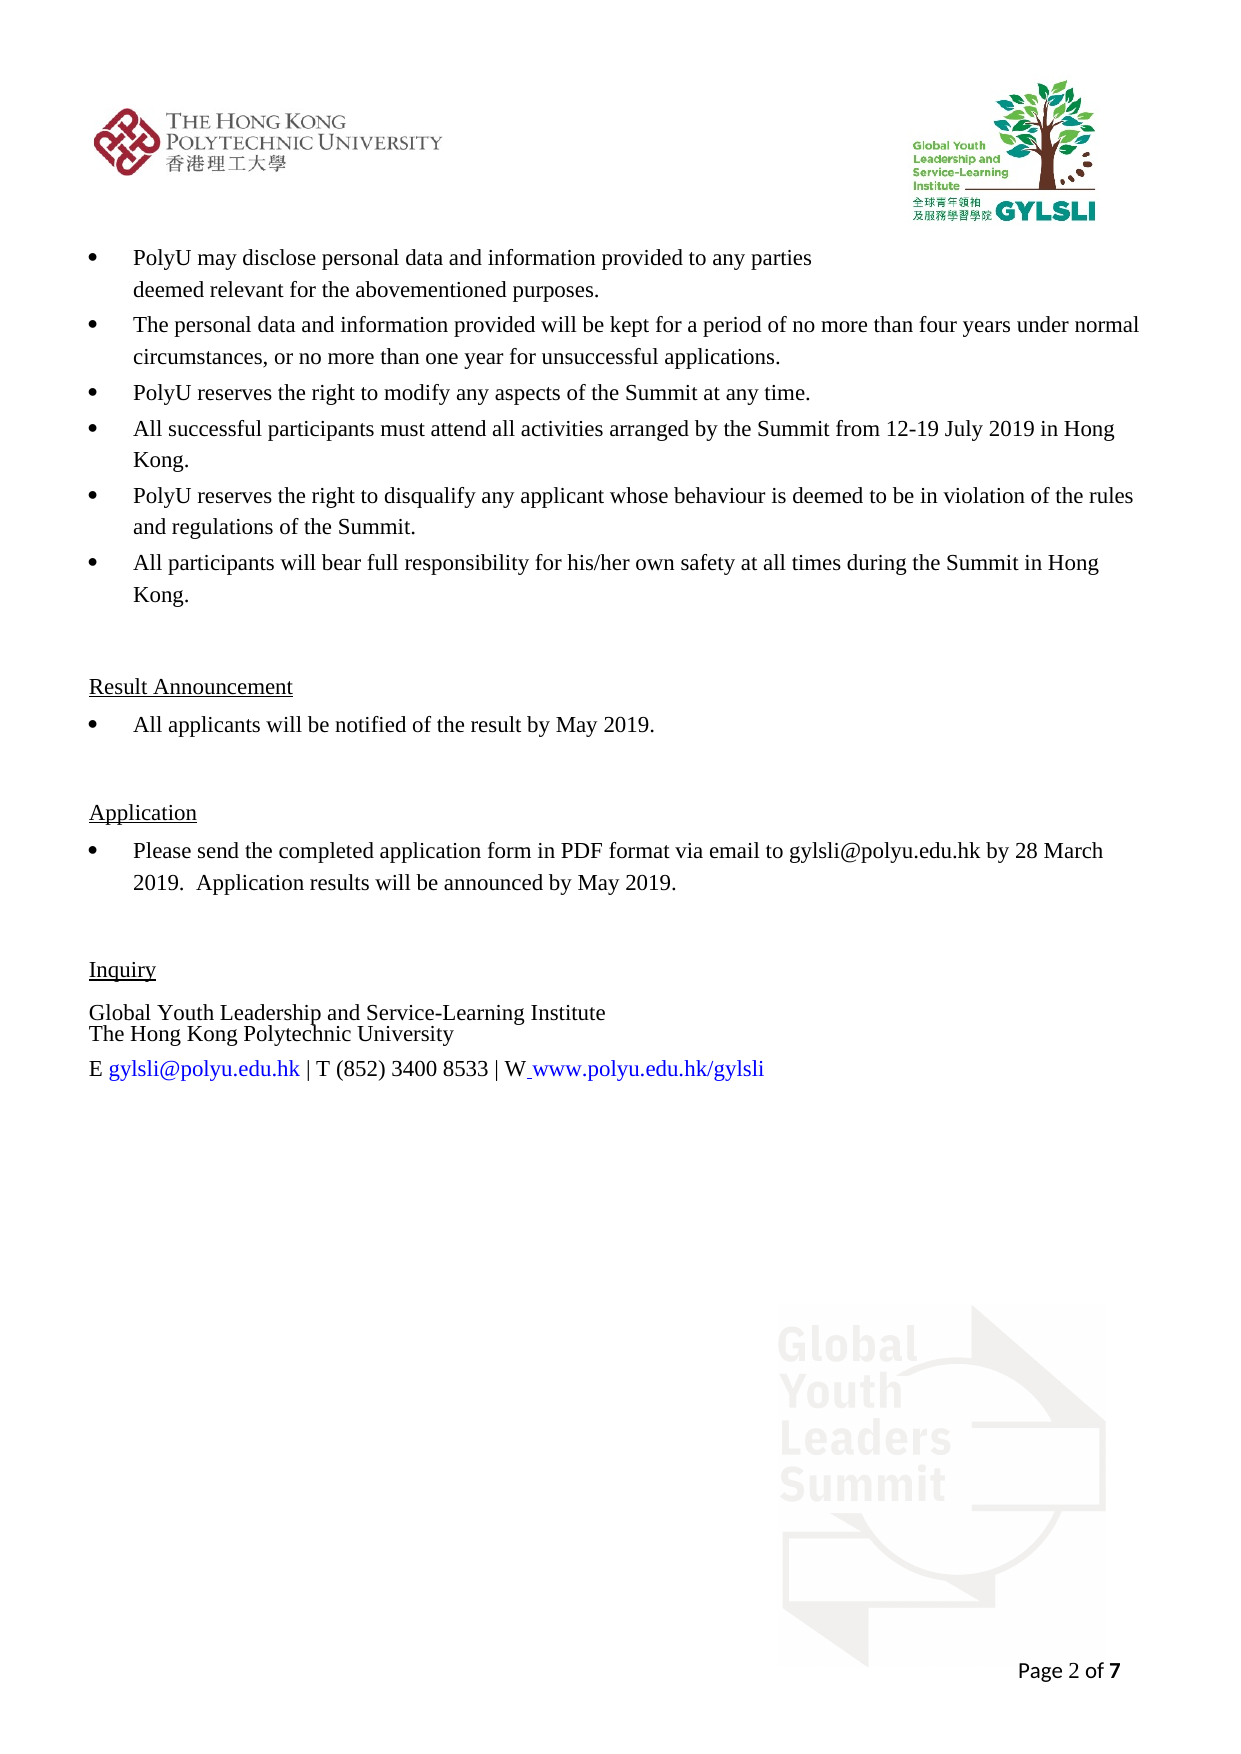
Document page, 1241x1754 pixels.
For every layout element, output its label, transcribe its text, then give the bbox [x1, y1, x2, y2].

list PolyU may disclose personal data and information provided to any parties deemed relevant for the abovementioned purposes. [89, 244, 1151, 302]
list PolyU reserves the right to modify any aspects of the Summit at any time. [89, 379, 1151, 405]
text E gylsli@polyu.edu.hk | T (852) 3400 8533 | W www.polyu.edu.hk/gylsli [89, 1059, 1152, 1080]
picture [93, 108, 443, 176]
text Application [89, 799, 1151, 825]
list All applicants will be notified of the result by May 2019. [89, 711, 1151, 738]
list All successful participants must attend all activities arranged by the Summit from 12-19 July 2019 in Hong Kong. [89, 414, 1151, 472]
list Please send the completed application form in PDF format via email to gylsli@polyu.edu.hk by 28 March 2019. Application results will be announced by May 2019. [89, 837, 1151, 895]
text Global Youth Leadership and Service-Learning Institute The Hong Kong Polytechnic University [89, 1003, 1152, 1046]
list The personal data and information provided will be kept for a period of no more than four years under normal circumstances, or no more than one year for unsuccessful applications. [89, 312, 1151, 369]
list All participants will bear full responsibility for his/her own safety at all times during the Summit in Hong Kong. [89, 549, 1151, 607]
text Result Announcement [89, 673, 1151, 699]
text Inquiry [89, 956, 1151, 983]
picture [894, 61, 1110, 237]
list PolyU reserves the right to disqualify any applicant whose behaviour is deemed to be in violation of the rules and regulations of the Summit. [89, 482, 1151, 540]
